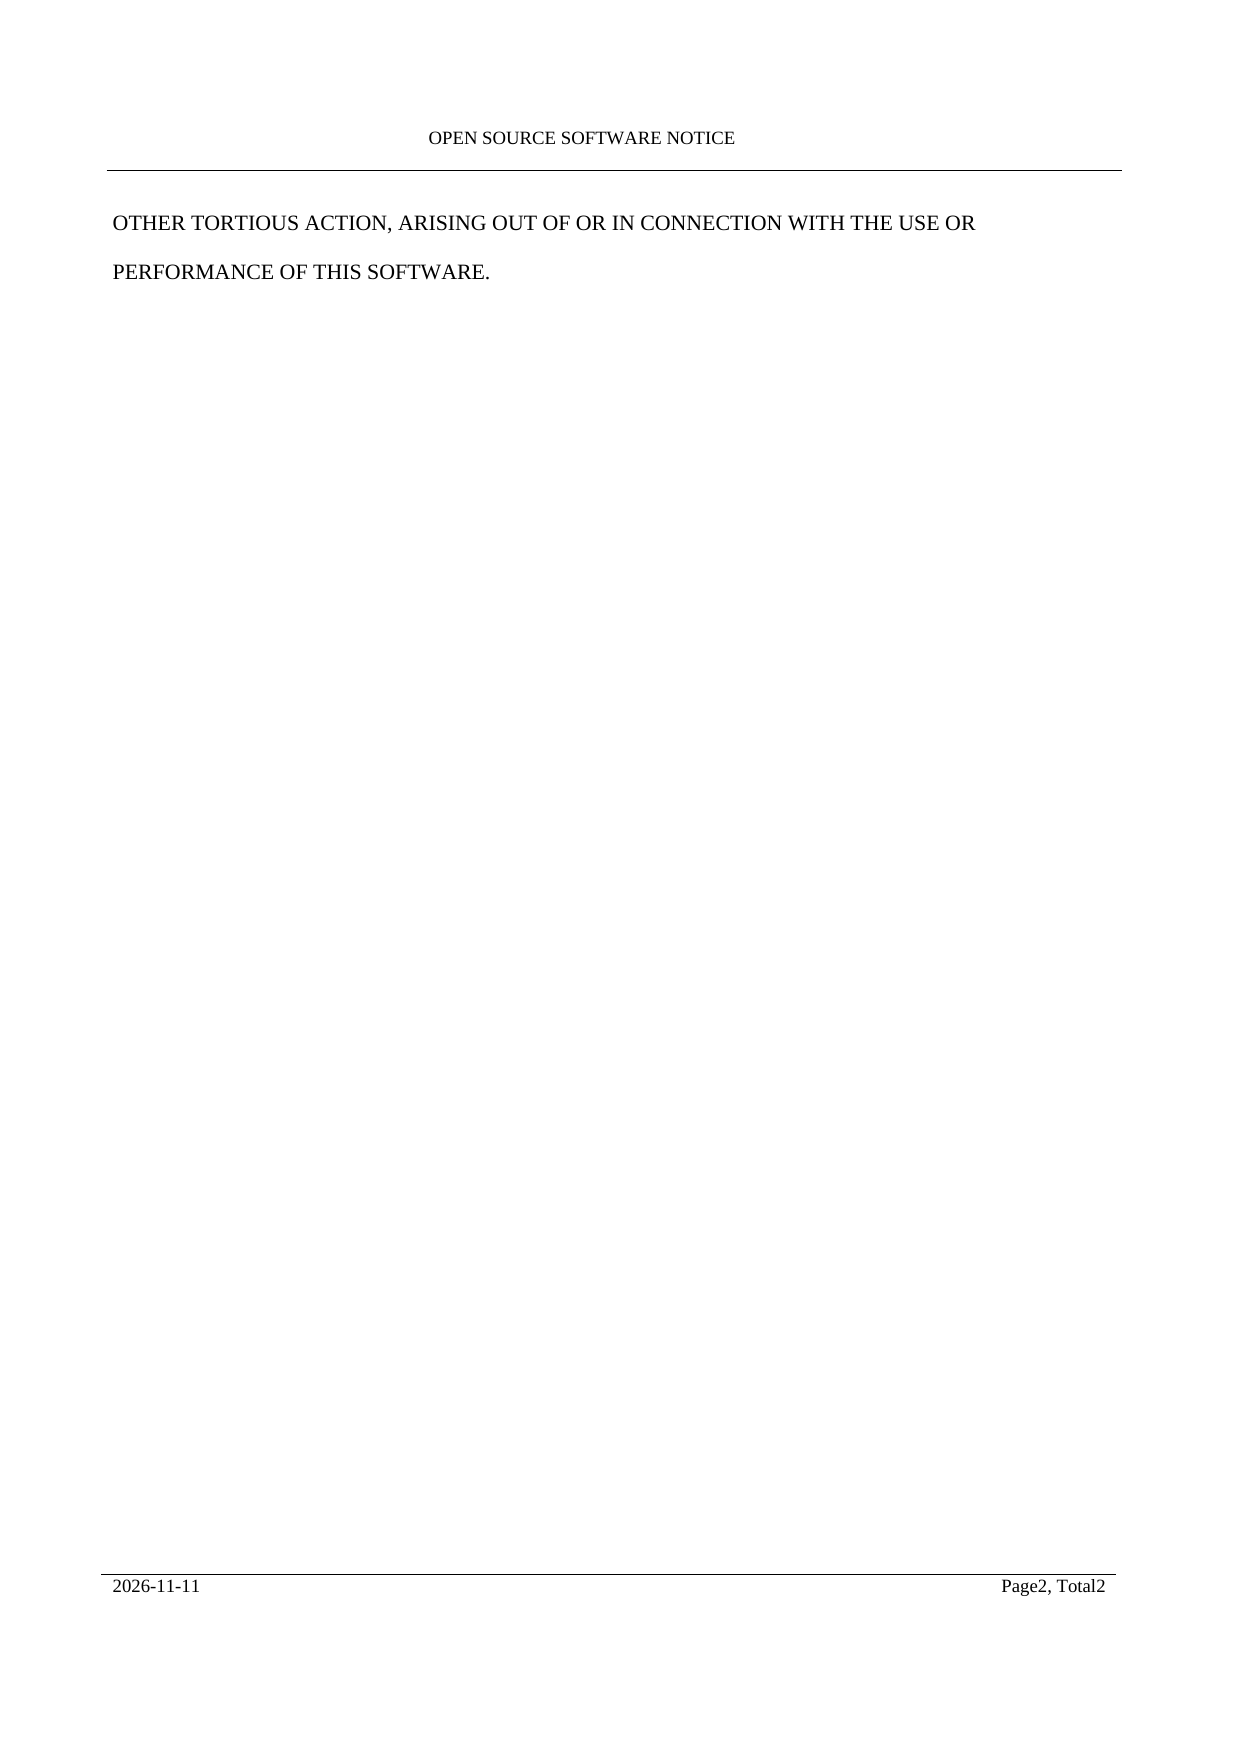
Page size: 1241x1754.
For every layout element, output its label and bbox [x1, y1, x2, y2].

text [112, 206, 1128, 434]
